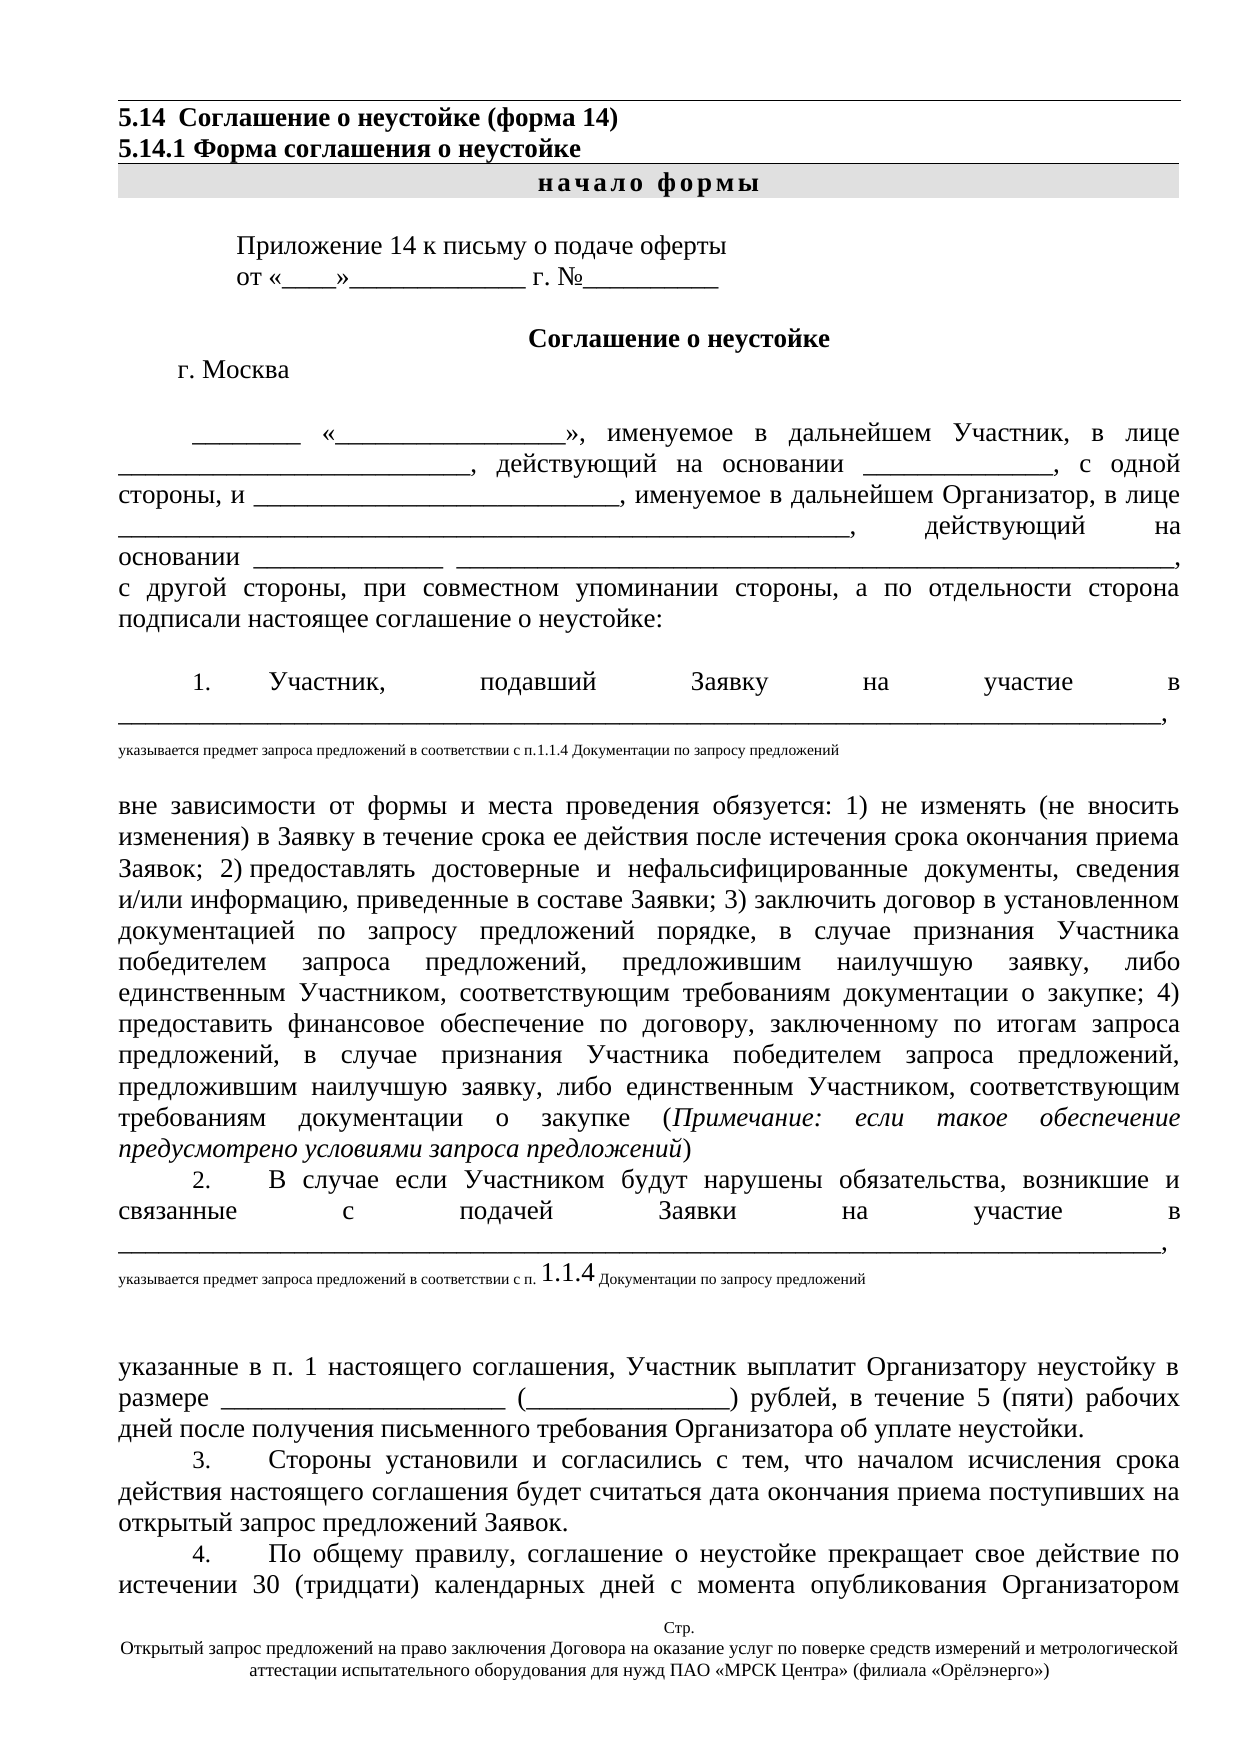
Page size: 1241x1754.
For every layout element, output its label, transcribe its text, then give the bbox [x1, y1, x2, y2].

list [118, 1537, 1181, 1599]
subtitle Форма соглашения о неустойке [118, 132, 1181, 163]
text указанные в п. 1 настоящего соглашения, Участник выплатит Организатору неустойку в размере _____________________ (_______________) рублей, в течение 5 (пяти) рабочих дней после получения письменного требования Организатора об уплате неустойки. [118, 1350, 1181, 1443]
text Соглашение о неустойке [118, 322, 1181, 353]
text ________ «_________________», именуемое в дальнейшем Участник, в лице __________________________, действующий на основании ______________, с одной стороны, и ___________________________, именуемое в дальнейшем Организатор, в лице ______________________________________________________, действующий на основании ______________ _____________________________________________________, с другой стороны, при совместном упоминании стороны, а по отдельности сторона подписали настоящее соглашение о неустойке: [118, 416, 1181, 634]
subtitle Соглашение о неустойке (форма 14) [118, 101, 1181, 132]
list В случае если Участником будут нарушены обязательства, возникшие и связанные с подачей Заявки на участие в _____________________________________________________________________________, [118, 1163, 1181, 1257]
text вне зависимости от формы и места проведения обязуется: 1) не изменять (не вносить изменения) в Заявку в течение срока ее действия после истечения срока окончания приема Заявок; 2) предоставлять достоверные и нефальсифицированные документы, сведения и/или информацию, приведенные в составе Заявки; 3) заключить договор в установленном документацией по запросу предложений порядке, в случае признания Участника победителем запроса предложений, предложившим наилучшую заявку, либо единственным Участником, соответствующим требованиям документации о закупке; 4) предоставить финансовое обеспечение по договору, заключенному по итогам запроса предложений, в случае признания Участника победителем запроса предложений, предложившим наилучшую заявку, либо единственным Участником, соответствующим требованиям документации о закупке (Примечание: если такое обеспечение предусмотрено условиями запроса предложений) [118, 789, 1181, 1163]
text начало формы [118, 164, 1179, 198]
text указывается предмет запроса предложений в соответствии с п.1.1.4 Документации по запросу предложений [118, 727, 1181, 758]
list Стороны установили и согласились с тем, что началом исчисления срока действия настоящего соглашения будет считаться дата окончания приема поступивших на открытый запрос предложений Заявок. [118, 1443, 1181, 1537]
text г. Москва [118, 353, 1181, 384]
text Приложение 14 к письму о подаче оферты от «____»_____________ г. №__________ [236, 229, 1181, 291]
list Участник, подавший Заявку на участие в _____________________________________________________________________________, [118, 665, 1181, 727]
text указывается предмет запроса предложений в соответствии с п. 1.1.4 Документации по запросу предложений [118, 1257, 1181, 1288]
